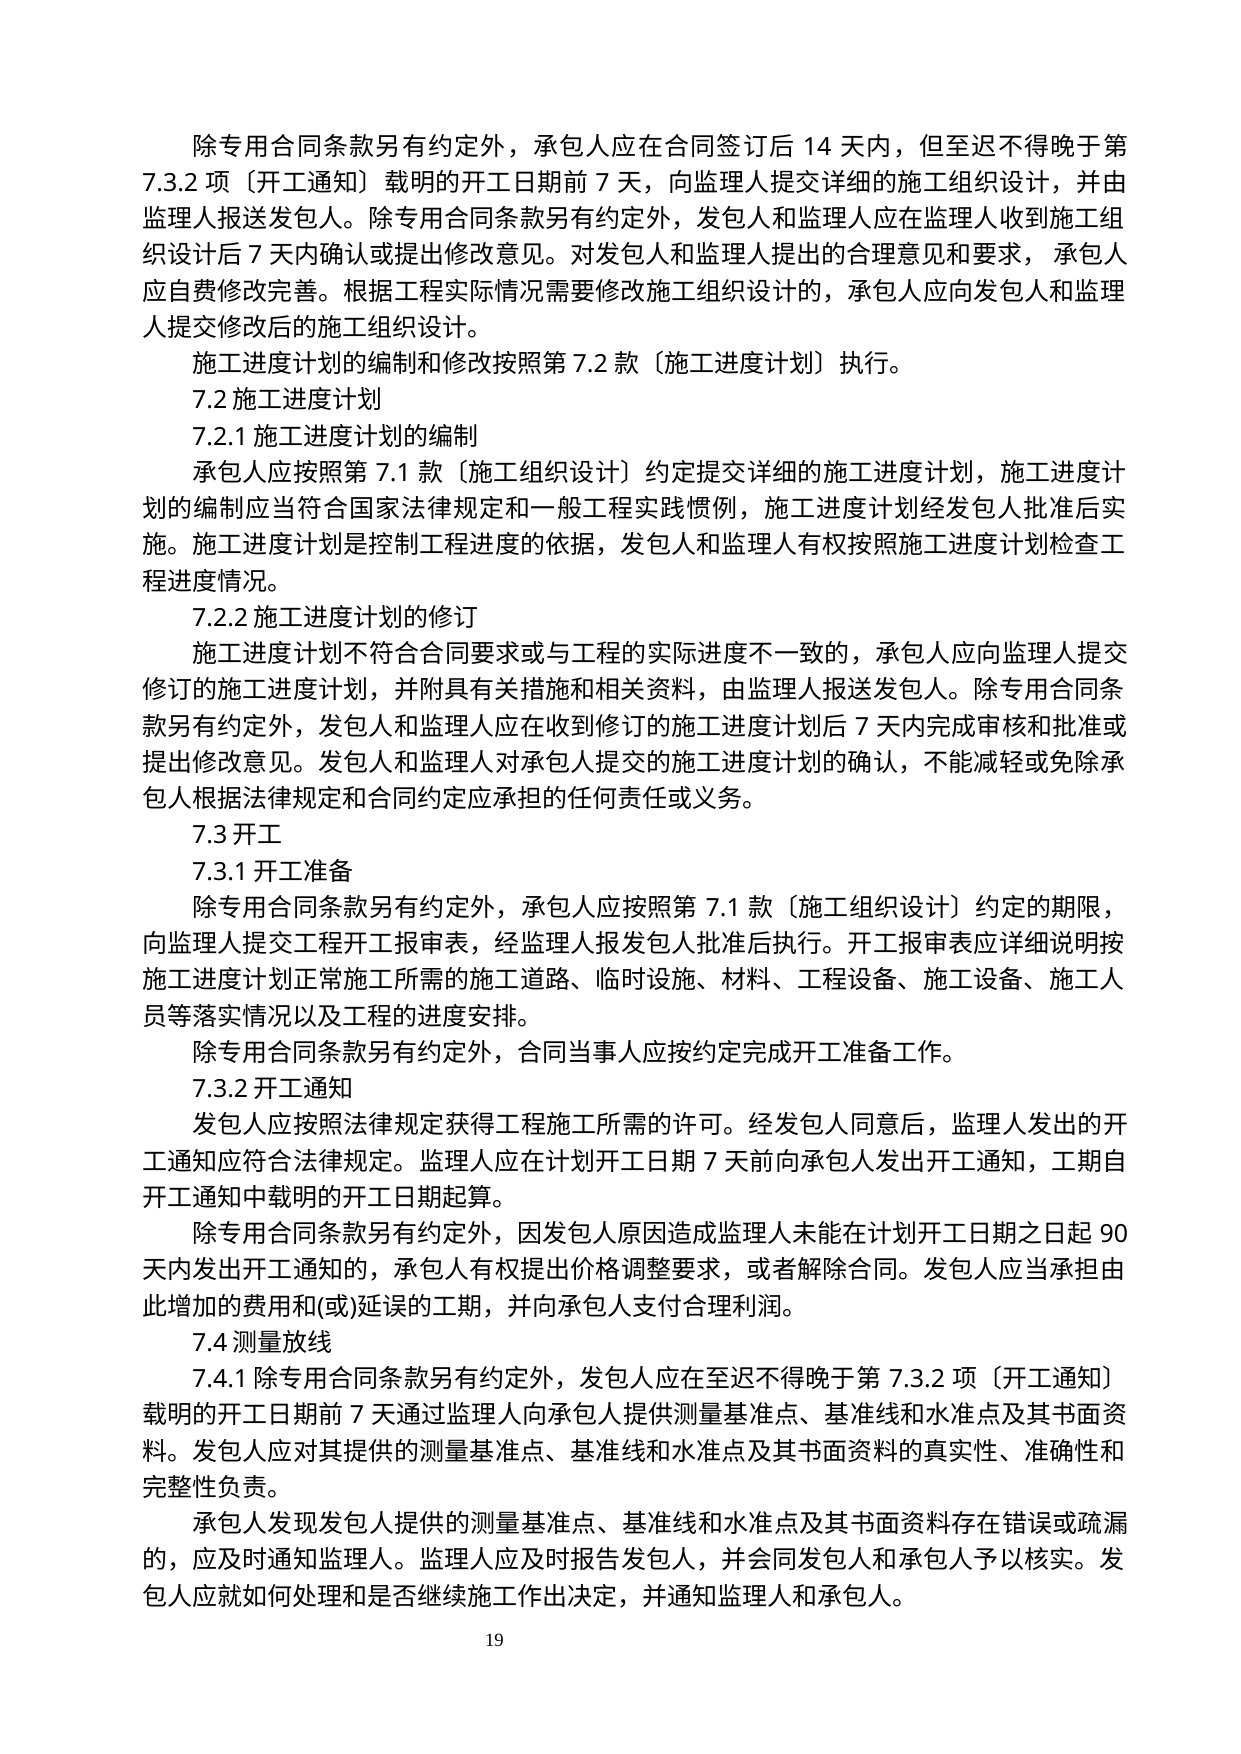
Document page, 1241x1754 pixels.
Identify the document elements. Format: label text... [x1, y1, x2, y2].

text 承包人应按照第 7.1 款〔施工组织设计〕约定提交详细的施工进度计划，施工进度计划的编制应当符合国家法律规定和一般工程实践惯例，施工进度计划经发包人批准后实施。施工进度计划是控制工程进度的依据，发包人和监理人有权按照施工进度计划检查工程进度情况。 [142, 452, 1128, 597]
text 7.3.2开工通知 [142, 1068, 1128, 1105]
text 除专用合同条款另有约定外，承包人应按照第 7.1 款〔施工组织设计〕约定的期限， 向监理人提交工程开工报审表，经监理人报发包人批准后执行。开工报审表应详细说明按施工进度计划正常施工所需的施工道路、临时设施、材料、工程设备、施工设备、施工人员等落实情况以及工程的进度安排。 [142, 887, 1128, 1032]
text 7.4测量放线 [142, 1322, 1128, 1358]
text 7.4.1除专用合同条款另有约定外，发包人应在至迟不得晚于第 7.3.2 项〔开工通知〕载明的开工日期前 7 天通过监理人向承包人提供测量基准点、基准线和水准点及其书面资料。发包人应对其提供的测量基准点、基准线和水准点及其书面资料的真实性、准确性和完整性负责。 [142, 1358, 1128, 1503]
text 承包人发现发包人提供的测量基准点、基准线和水准点及其书面资料存在错误或疏漏的，应及时通知监理人。监理人应及时报告发包人，并会同发包人和承包人予以核实。发包人应就如何处理和是否继续施工作出决定，并通知监理人和承包人。 [142, 1503, 1128, 1612]
text 除专用合同条款另有约定外，承包人应在合同签订后 14 天内，但至迟不得晚于第7.3.2 项〔开工通知〕载明的开工日期前 7 天，向监理人提交详细的施工组织设计，并由监理人报送发包人。除专用合同条款另有约定外，发包人和监理人应在监理人收到施工组织设计后 7 天内确认或提出修改意见。对发包人和监理人提出的合理意见和要求， 承包人应自费修改完善。根据工程实际情况需要修改施工组织设计的，承包人应向发包人和监理人提交修改后的施工组织设计。 [142, 126, 1128, 343]
text 7.3开工 [142, 815, 1128, 851]
text 7.3.1开工准备 [142, 851, 1128, 887]
text 发包人应按照法律规定获得工程施工所需的许可。经发包人同意后，监理人发出的开工通知应符合法律规定。监理人应在计划开工日期 7 天前向承包人发出开工通知，工期自开工通知中载明的开工日期起算。 [142, 1105, 1128, 1213]
text 施工进度计划的编制和修改按照第 7.2 款〔施工进度计划〕执行。 [142, 343, 1128, 380]
text 施工进度计划不符合合同要求或与工程的实际进度不一致的，承包人应向监理人提交修订的施工进度计划，并附具有关措施和相关资料，由监理人报送发包人。除专用合同条款另有约定外，发包人和监理人应在收到修订的施工进度计划后 7 天内完成审核和批准或提出修改意见。发包人和监理人对承包人提交的施工进度计划的确认，不能减轻或免除承包人根据法律规定和合同约定应承担的任何责任或义务。 [142, 633, 1128, 815]
text 7.2.1施工进度计划的编制 [142, 416, 1128, 452]
text 7.2施工进度计划 [142, 380, 1128, 416]
text 除专用合同条款另有约定外，合同当事人应按约定完成开工准备工作。 [142, 1032, 1128, 1068]
text 7.2.2施工进度计划的修订 [142, 597, 1128, 633]
text 除专用合同条款另有约定外，因发包人原因造成监理人未能在计划开工日期之日起90 天内发出开工通知的，承包人有权提出价格调整要求，或者解除合同。发包人应当承担由此增加的费用和(或)延误的工期，并向承包人支付合理利润。 [142, 1213, 1128, 1322]
